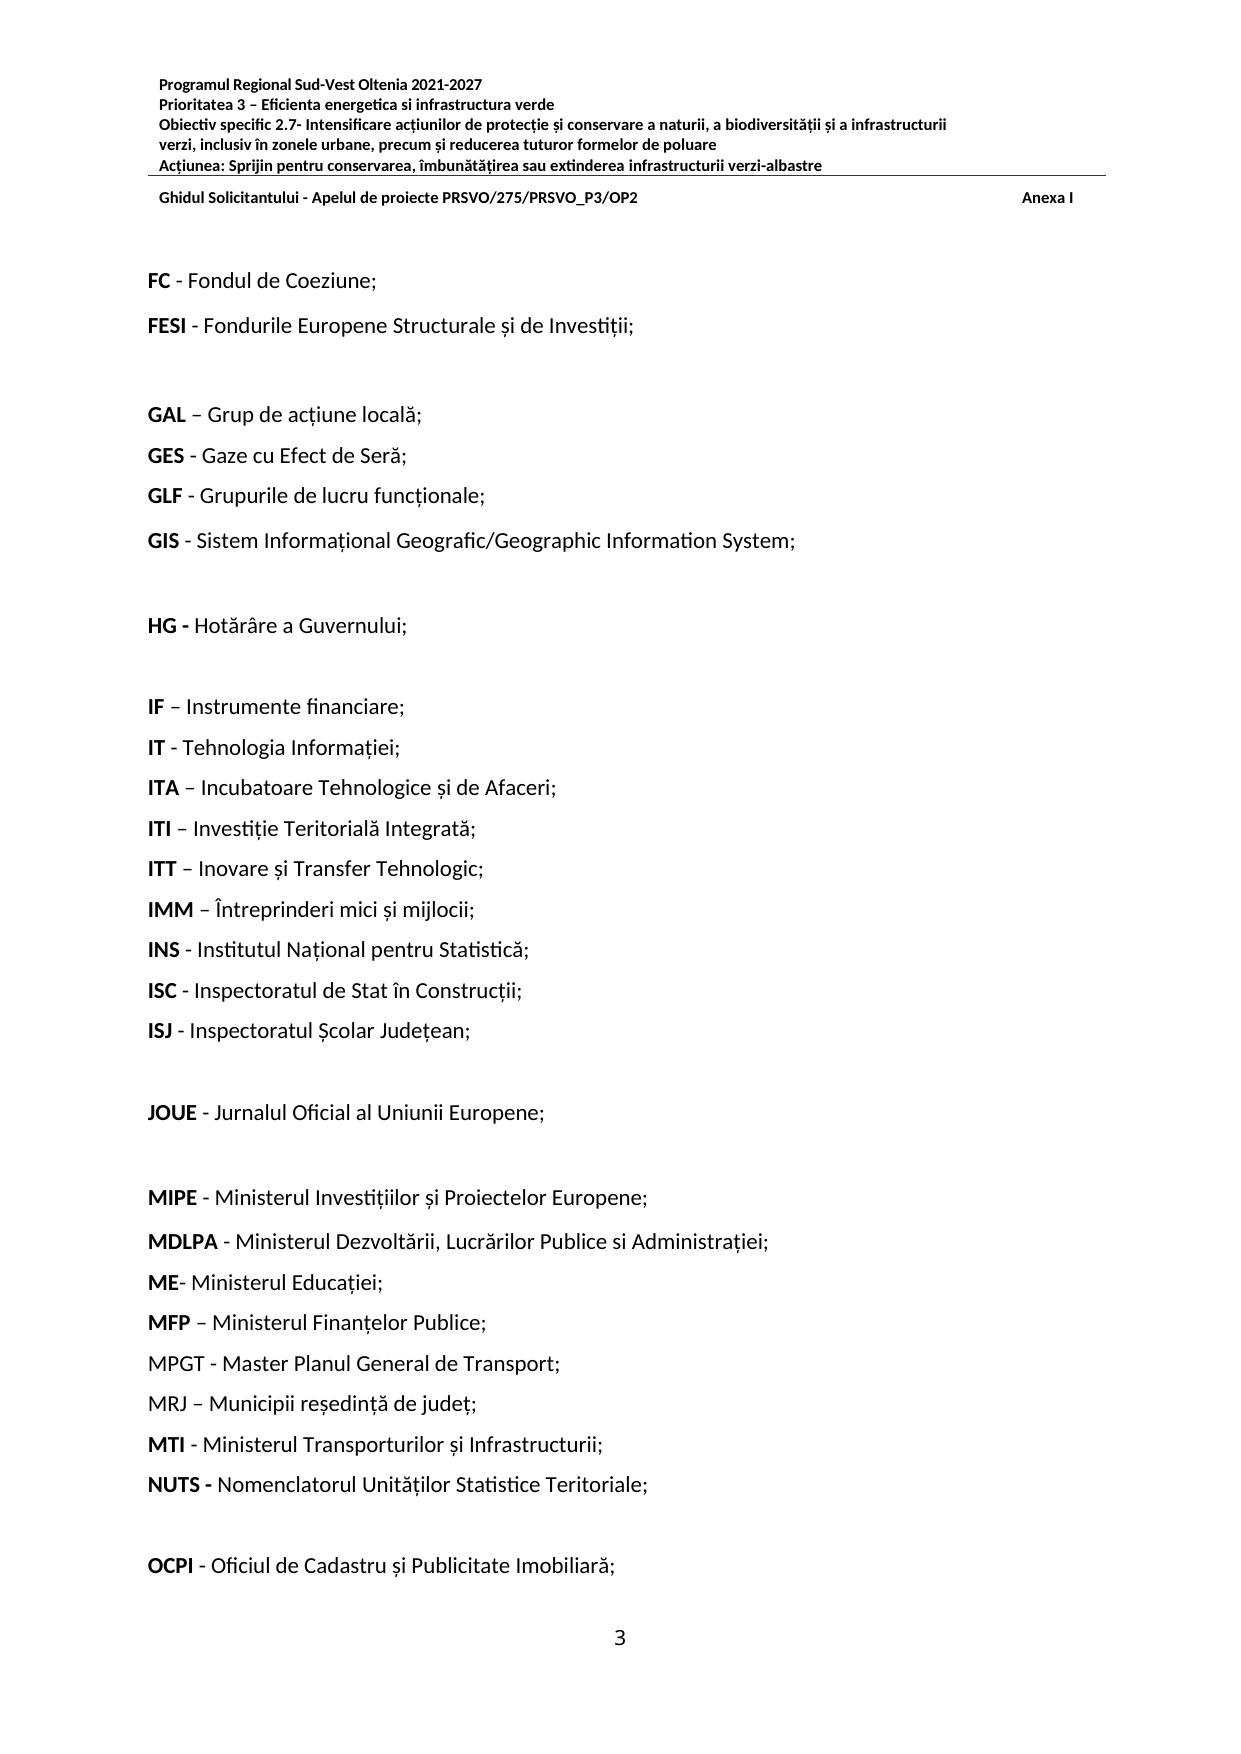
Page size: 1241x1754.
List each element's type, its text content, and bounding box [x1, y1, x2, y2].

text HG - Hotărâre a Guvernului; [148, 611, 1093, 639]
text GLF - Grupurile de lucru funcționale; [148, 481, 1093, 509]
text NUTS - Nomenclatorul Unităților Statistice Teritoriale; [148, 1471, 1093, 1499]
text INS - Institutul Naţional pentru Statistică; [148, 936, 1093, 963]
text ISJ - Inspectoratul Școlar Județean; [148, 1017, 1093, 1044]
text IF – Instrumente financiare; [148, 692, 1093, 720]
text MIPE - Ministerul Investițiilor și Proiectelor Europene; [148, 1183, 1093, 1211]
text GES - Gaze cu Efect de Seră; [148, 441, 1093, 469]
text MFP – Ministerul Finanțelor Publice; [148, 1308, 1093, 1337]
text MPGT - Master Planul General de Transport; [148, 1349, 1093, 1377]
text IT - Tehnologia Informației; [148, 733, 1093, 761]
text GAL – Grup de acțiune locală; [148, 400, 1093, 428]
text MDLPA - Ministerul Dezvoltării, Lucrărilor Publice si Administrației; [148, 1227, 1093, 1256]
text MRJ – Municipii reședinţă de judeţ; [148, 1389, 1093, 1418]
text ITA – Incubatoare Tehnologice şi de Afaceri; [148, 773, 1093, 801]
text FC - Fondul de Coeziune; [148, 266, 1093, 294]
text GIS - Sistem Informațional Geografic/Geographic Information System; [148, 526, 1093, 554]
text MTI - Ministerul Transporturilor și Infrastructurii; [148, 1430, 1093, 1458]
text FESI - Fondurile Europene Structurale și de Investiții; [148, 311, 1093, 339]
text IMM – Întreprinderi mici și mijlocii; [148, 895, 1093, 923]
text ISC - Inspectoratul de Stat în Construcții; [148, 976, 1093, 1004]
text OCPI - Oficiul de Cadastru și Publicitate Imobiliară; [148, 1552, 1093, 1580]
text ITI – Investiţie Teritorială Integrată; [148, 814, 1093, 842]
text JOUE - Jurnalul Oficial al Uniunii Europene; [148, 1098, 1093, 1126]
text ME- Ministerul Educației; [148, 1268, 1093, 1296]
text ITT – Inovare şi Transfer Tehnologic; [148, 854, 1093, 882]
